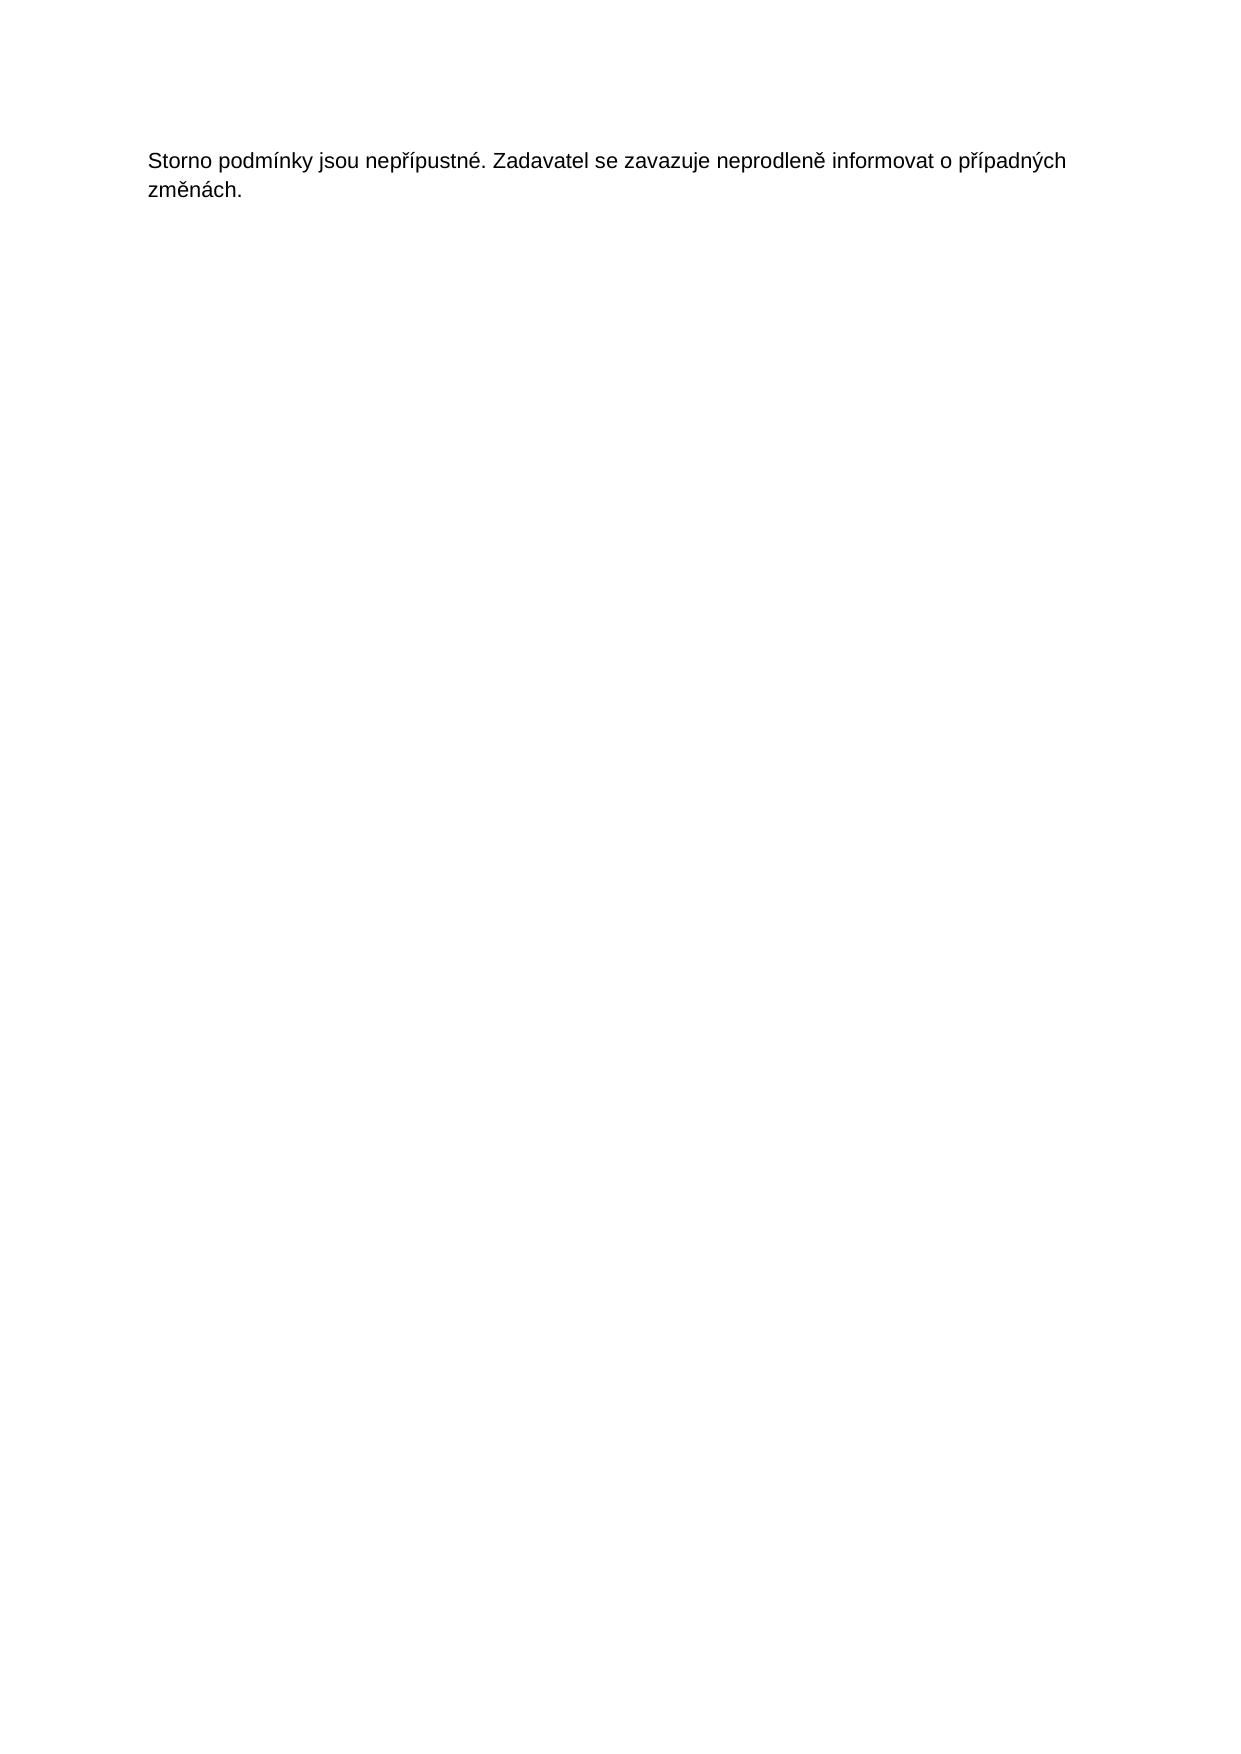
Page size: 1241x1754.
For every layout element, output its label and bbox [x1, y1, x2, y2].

text [148, 148, 1093, 202]
